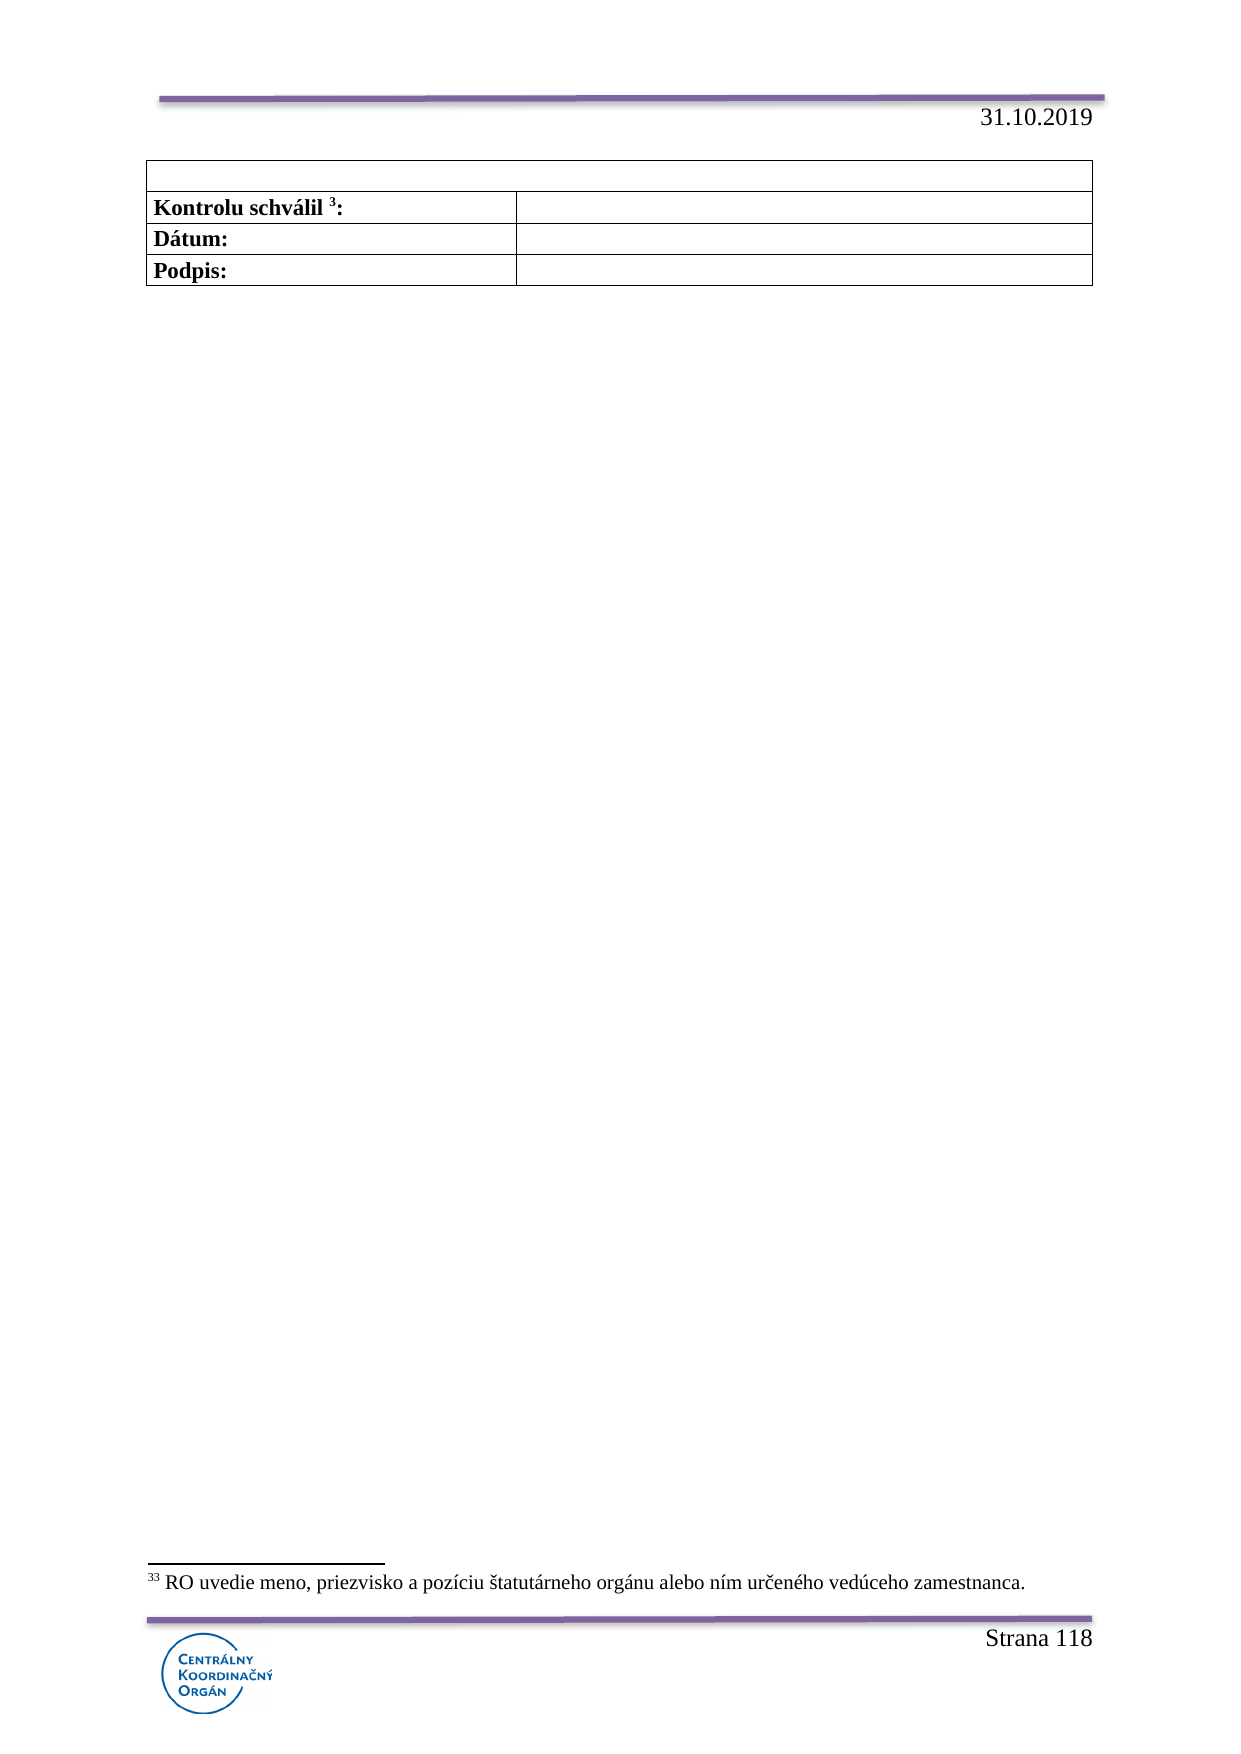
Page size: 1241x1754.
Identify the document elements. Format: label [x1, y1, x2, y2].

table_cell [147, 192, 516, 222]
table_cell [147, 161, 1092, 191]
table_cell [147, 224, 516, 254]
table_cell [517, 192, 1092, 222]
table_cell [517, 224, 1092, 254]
picture [159, 1631, 272, 1713]
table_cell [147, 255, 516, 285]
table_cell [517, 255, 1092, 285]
